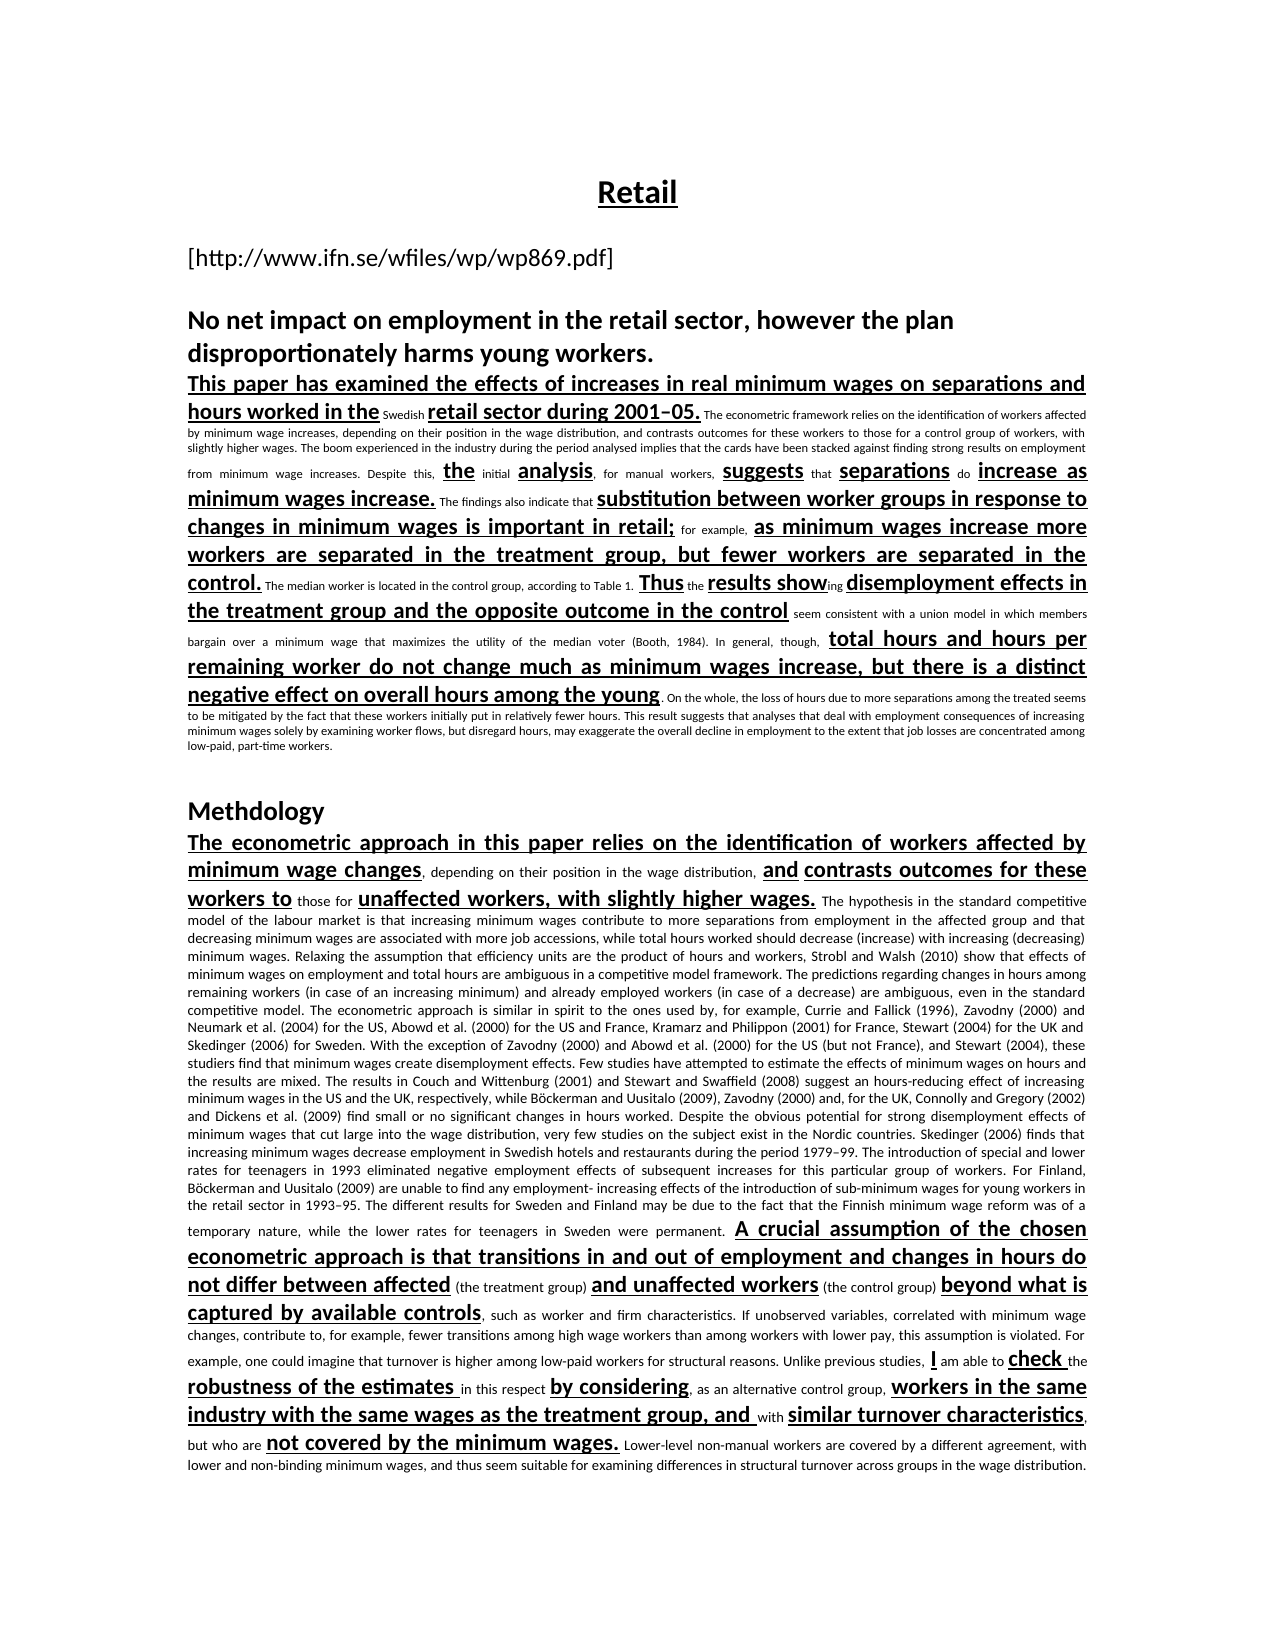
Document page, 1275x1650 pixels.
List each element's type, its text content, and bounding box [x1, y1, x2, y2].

subtitle Retail [187, 171, 1087, 212]
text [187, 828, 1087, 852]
subtitle Methdology [187, 794, 1087, 828]
text This paper has examined the effects of increases in real minimum wages on separations and hours worked in the Swedish retail sector during 2001–05. The econometric framework relies on the identification of workers affected by minimum wage increases, depending on their position in the wage distribution, and contrasts outcomes for these workers to those for a control group of workers, with slightly higher wages. The boom experienced in the industry during the period analysed implies that the cards have been stacked against finding strong results on employment from minimum wage increases. Despite this, the initial analysis, for manual workers, suggests that separations do increase as minimum wages increase. The findings also indicate that substitution between worker groups in response to changes in minimum wages is important in retail; for example, as minimum wages increase more workers are separated in the treatment group, but fewer workers are separated in the control. The median worker is located in the control group, according to Table 1. Thus the results showing disemployment effects in the treatment group and the opposite outcome in the control seem consistent with a union model in which members bargain over a minimum wage that maximizes the utility of the median voter (Booth, 1984). In general, though, total hours and hours per remaining worker do not change much as minimum wages increase, but there is a distinct negative effect on overall hours among the young. On the whole, the loss of hours due to more separations among the treated seems to be mitigated by the fact that these workers initially put in relatively fewer hours. This result suggests that analyses that deal with employment consequences of increasing minimum wages solely by examining worker flows, but disregard hours, may exaggerate the overall decline in employment to the extent that job losses are concentrated among low-paid, part-time workers. [187, 369, 1087, 564]
subtitle No net impact on employment in the retail sector, however the plan disproportionately harms young workers. [187, 303, 1087, 369]
text [http://www.ifn.se/wfiles/wp/wp869.pdf] [187, 242, 1087, 273]
